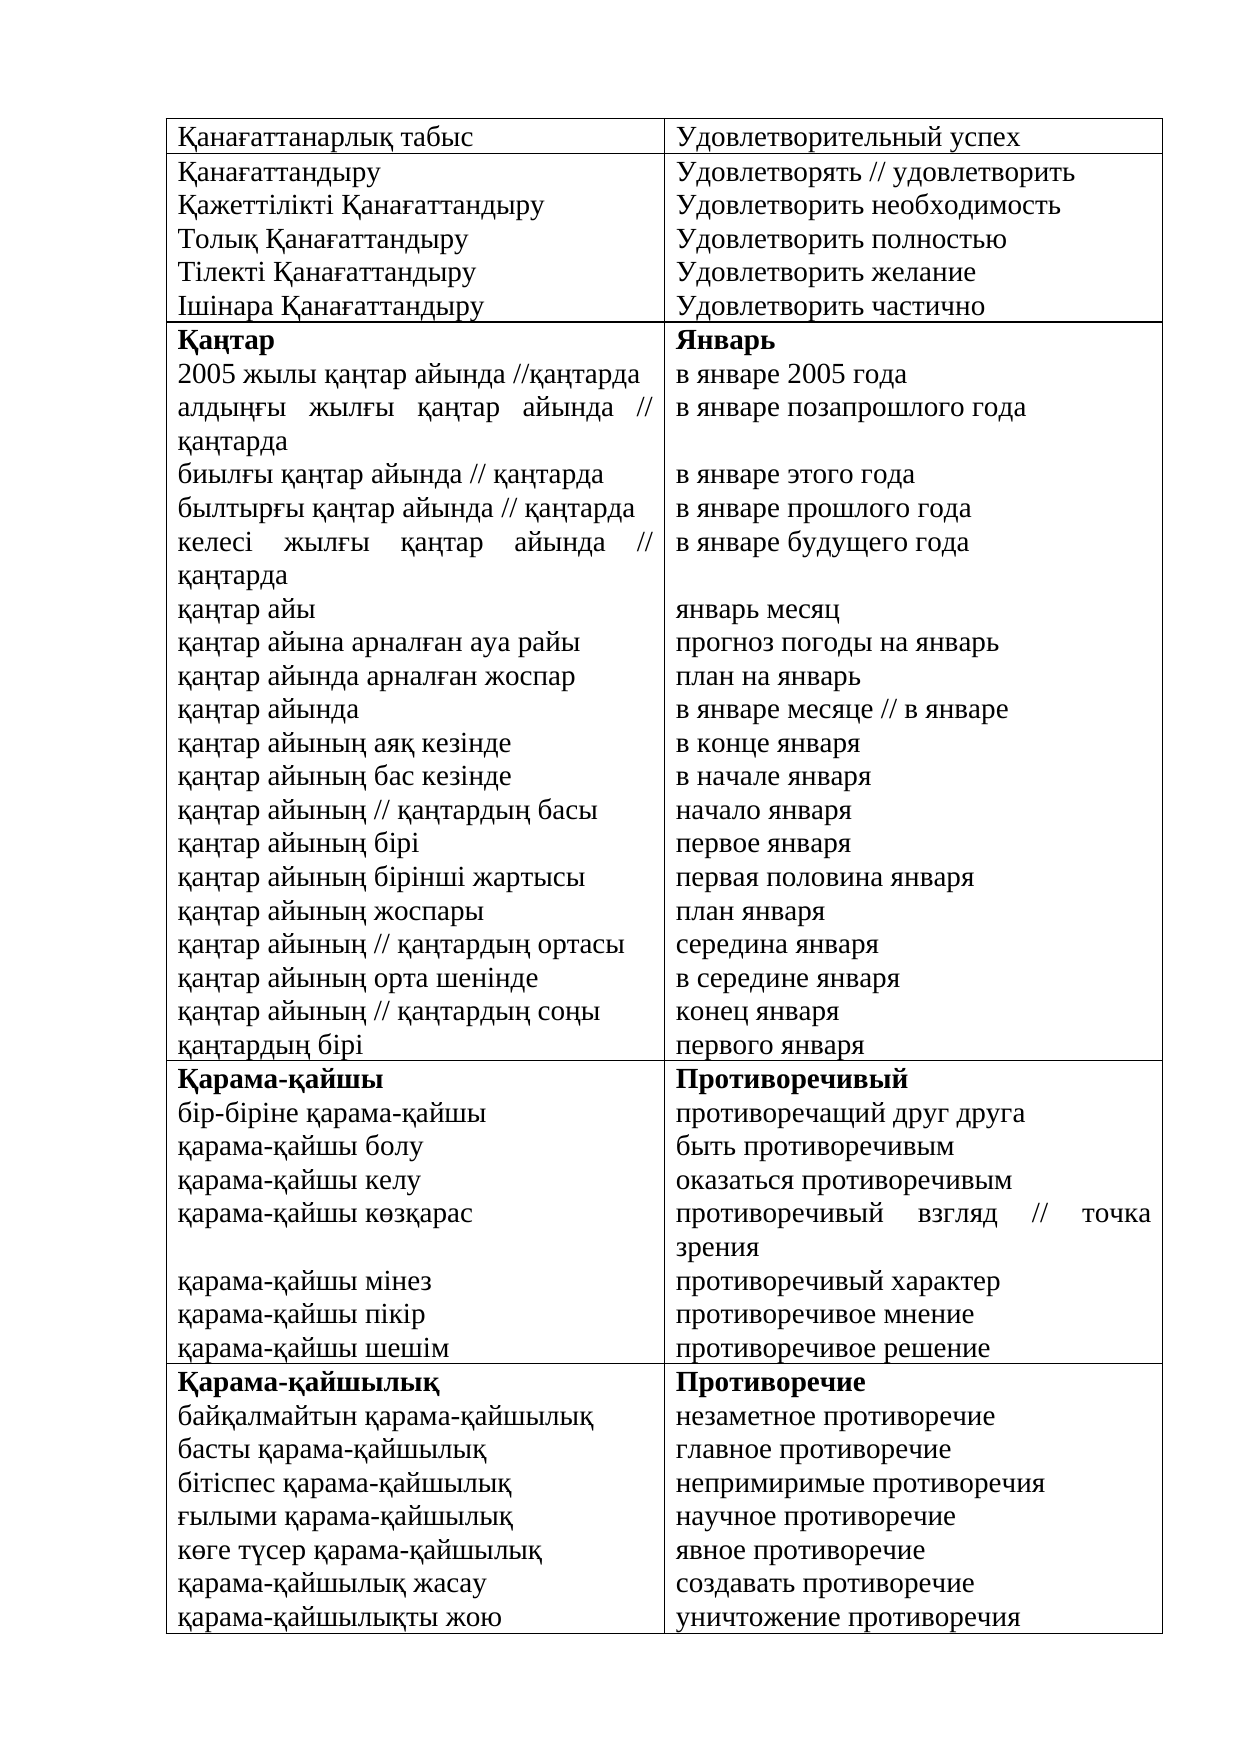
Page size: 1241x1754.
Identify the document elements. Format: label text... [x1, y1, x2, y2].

table_cell Противоречивый противоречащий друг друга быть противоречивым оказаться противоречивым противоречивый взгляд // точка зрения противоречивый характер противоречивое мнение противоречивое решение [665, 1061, 1162, 1363]
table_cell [167, 119, 664, 153]
table_cell Қаңтар 2005 жылы қаңтар айында //қаңтарда алдыңғы жылғы қаңтар айында // қаңтарда биылғы қаңтар айында // қаңтарда былтырғы қаңтар айында // қаңтарда келесі жылғы қаңтар айында // қаңтарда қаңтар айы қаңтар айына арналған ауа райы қаңтар айында арналған жоспар қаңтар айында қаңтар айының аяқ кезінде қаңтар айының бас кезінде қаңтар айының // қаңтардың басы қаңтар айының бірі қаңтар айының бірінші жартысы қаңтар айының жоспары қаңтар айының // қаңтардың ортасы қаңтар айының орта шенінде қаңтар айының // қаңтардың соңы қаңтардың бірі [167, 323, 664, 1060]
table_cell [665, 1364, 1162, 1633]
table_cell Қарама-қайшы бір-біріне қарама-қайшы қарама-қайшы болу қарама-қайшы келу қарама-қайшы көзқарас қарама-қайшы мінез қарама-қайшы пікір қарама-қайшы шешім [167, 1061, 664, 1363]
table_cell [167, 1364, 664, 1633]
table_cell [665, 119, 1162, 153]
table_cell Қанағаттандыру Қажеттілікті Қанағаттандыру Толық Қанағаттандыру Тілекті Қанағаттандыру Ішінара Қанағаттандыру [167, 154, 664, 321]
table_cell Удовлетворять // удовлетворить Удовлетворить необходимость Удовлетворить полностью Удовлетворить желание Удовлетворить частично [665, 154, 1162, 321]
table_cell Январь в январе 2005 года в январе позапрошлого года в январе этого года в январе прошлого года в январе будущего года январь месяц прогноз погоды на январь план на январь в январе месяце // в январе в конце января в начале января начало января первое января первая половина января план января середина января в середине января конец января первого января [665, 323, 1162, 1060]
